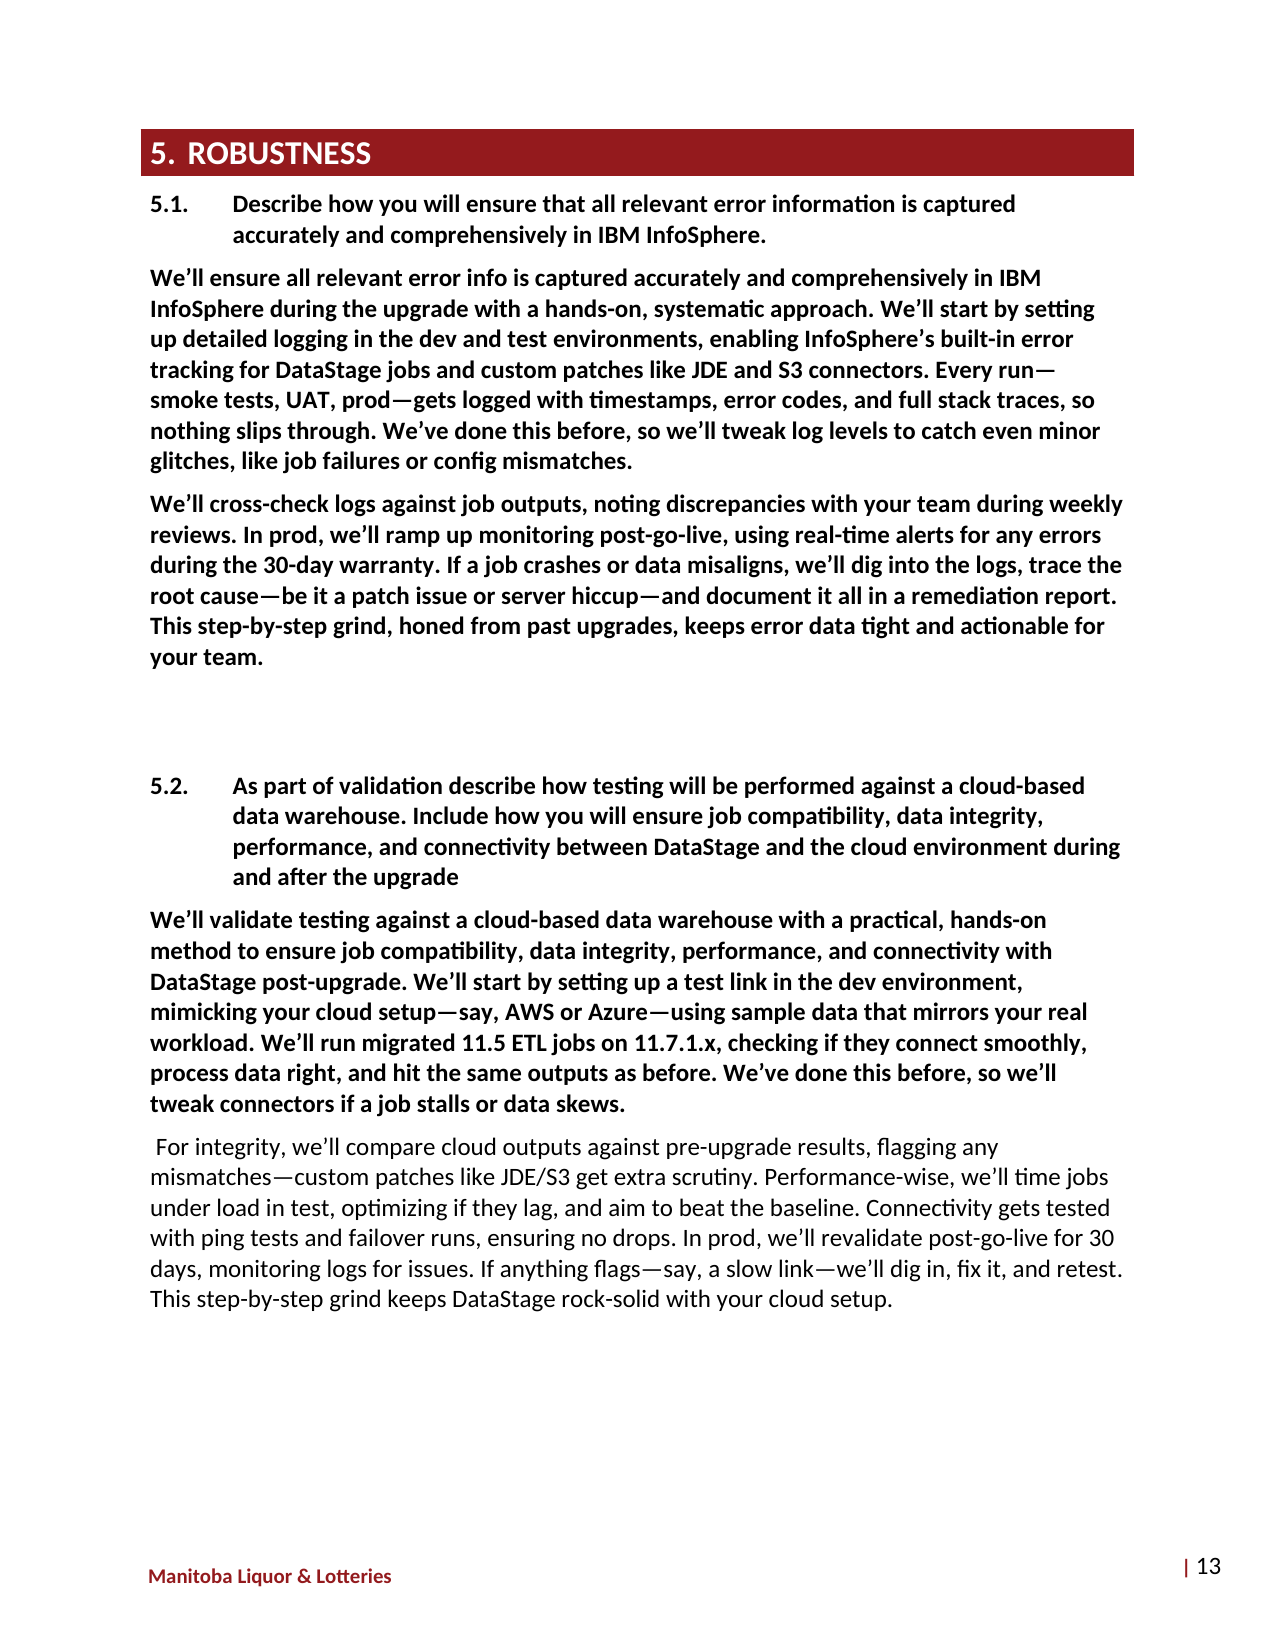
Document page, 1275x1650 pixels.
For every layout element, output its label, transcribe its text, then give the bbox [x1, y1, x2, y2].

subtitle robustness [142, 130, 1133, 175]
subtitle Describe how you will ensure that all relevant error information is captured accurately and comprehensively in IBM InfoSphere. [150, 189, 1125, 250]
subtitle As part of validation describe how testing will be performed against a cloud-based data warehouse. Include how you will ensure job compatibility, data integrity, performance, and connectivity between DataStage and the cloud environment during and after the upgrade [150, 770, 1125, 892]
